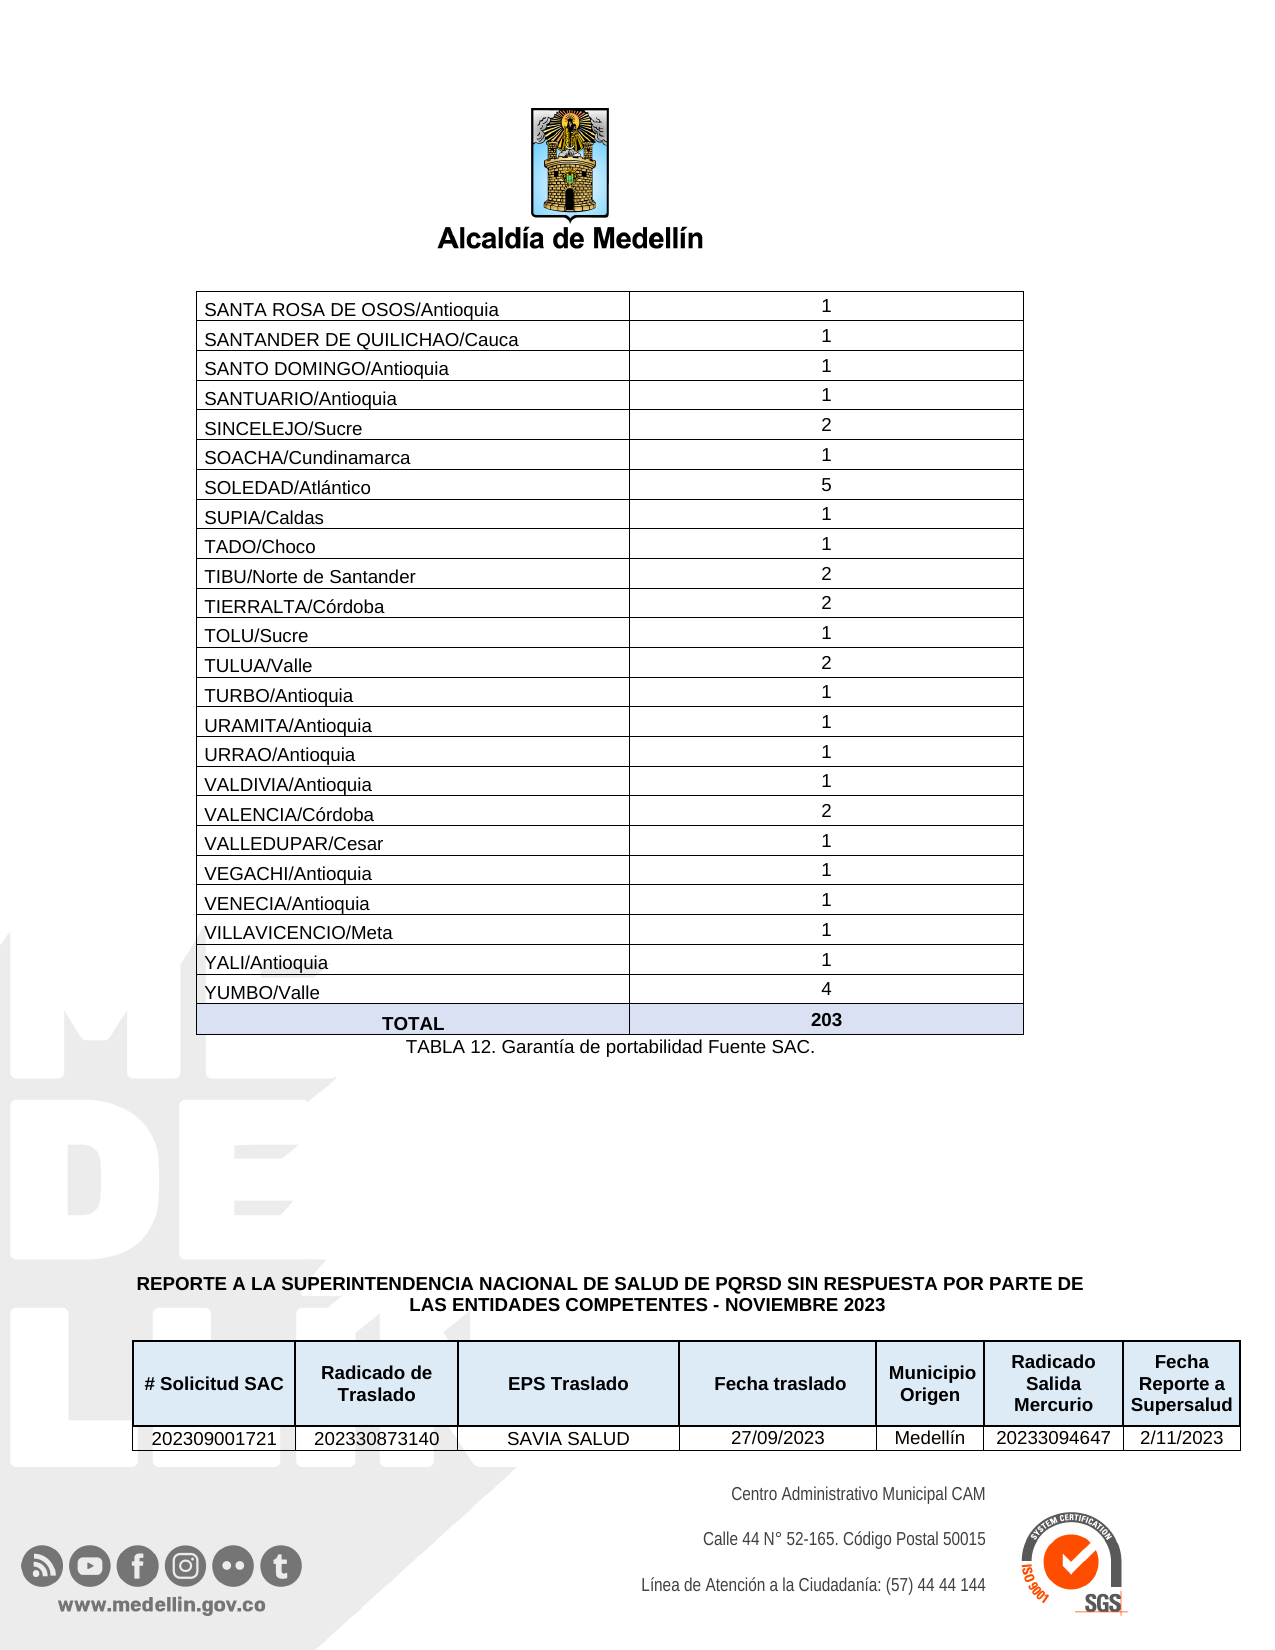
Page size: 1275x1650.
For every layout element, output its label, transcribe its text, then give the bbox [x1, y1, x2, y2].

table_cell 4 [630, 975, 1023, 1003]
table_cell TULUA/Valle [197, 648, 629, 677]
table_header Radicado de Traslado [296, 1342, 457, 1425]
table_cell 2/11/2023 [1124, 1427, 1240, 1450]
table_cell SINCELEJO/Sucre [197, 410, 629, 439]
table_cell TIBU/Norte de Santander [197, 559, 629, 587]
table_cell SAVIA SALUD [458, 1427, 679, 1450]
table_cell 1 [630, 945, 1023, 973]
table_header Radicado Salida Mercurio [985, 1342, 1122, 1425]
table_cell 2 [630, 410, 1023, 439]
table_cell 1 [630, 767, 1023, 795]
table_cell 2 [630, 648, 1023, 677]
picture [0, 0, 1217, 1650]
table_cell 1 [630, 915, 1023, 944]
table_cell 1 [630, 500, 1023, 528]
table_header Fecha traslado [680, 1342, 875, 1425]
table_cell 1 [630, 292, 1023, 320]
table_cell VENECIA/Antioquia [197, 885, 629, 914]
table_cell VALDIVIA/Antioquia [197, 767, 629, 795]
table_cell SOLEDAD/Atlántico [197, 470, 629, 498]
table_cell 1 [630, 707, 1023, 736]
table_cell VILLAVICENCIO/Meta [197, 915, 629, 944]
table_cell 1 [630, 826, 1023, 855]
table_cell VALENCIA/Córdoba [197, 796, 629, 825]
table_cell SANTANDER DE QUILICHAO/Cauca [197, 321, 629, 350]
table_cell 1 [630, 440, 1023, 469]
table_cell 1 [630, 351, 1023, 380]
table_cell TIERRALTA/Córdoba [197, 589, 629, 617]
table_cell 2 [630, 796, 1023, 825]
table_cell 202330946473 [984, 1427, 1123, 1450]
table_cell Medellín [877, 1427, 983, 1450]
table_cell URAMITA/Antioquia [197, 707, 629, 736]
table_cell TOTAL [197, 1004, 629, 1034]
table_cell 202330873140 [296, 1427, 457, 1450]
table_cell YALI/Antioquia [197, 945, 629, 973]
table_header Municipio Origen [877, 1342, 983, 1425]
table_cell 1 [630, 737, 1023, 766]
table_cell VEGACHI/Antioquia [197, 856, 629, 884]
table_cell 1 [630, 618, 1023, 647]
table_cell 203 [630, 1004, 1023, 1034]
table_cell 2 [630, 589, 1023, 617]
table_cell 1 [630, 885, 1023, 914]
table_cell SOACHA/Cundinamarca [197, 440, 629, 469]
table_cell TURBO/Antioquia [197, 678, 629, 706]
text REPORTE A LA SUPERINTENDENCIA NACIONAL DE SALUD DE PQRSD SIN RESPUESTA POR PARTE DE LAS ENTIDADES COMPETENTES - NOVIEMBRE 2023 [133, 1273, 1088, 1316]
table_cell 1 [630, 381, 1023, 409]
table_cell 1 [630, 529, 1023, 558]
table_cell 202309001721 [133, 1427, 295, 1450]
table_cell 1 [630, 321, 1023, 350]
table_cell 5 [630, 470, 1023, 498]
table_header Fecha Reporte a Supersalud [1124, 1342, 1239, 1425]
table_cell YUMBO/Valle [197, 975, 629, 1003]
table_cell SANTUARIO/Antioquia [197, 381, 629, 409]
table_cell URRAO/Antioquia [197, 737, 629, 766]
table_cell 27/09/2023 [680, 1427, 876, 1450]
table_cell VALLEDUPAR/Cesar [197, 826, 629, 855]
table_cell SANTA ROSA DE OSOS/Antioquia [197, 292, 629, 320]
table_cell TADO/Choco [197, 529, 629, 558]
table_cell 1 [630, 856, 1023, 884]
table_cell SANTO DOMINGO/Antioquia [197, 351, 629, 380]
table_header EPS Traslado [459, 1342, 678, 1425]
table_cell SUPIA/Caldas [197, 500, 629, 528]
table_cell 2 [630, 559, 1023, 587]
table_cell TOLU/Sucre [197, 618, 629, 647]
table_header # Solicitud SAC [134, 1342, 294, 1425]
table_cell 1 [630, 678, 1023, 706]
text TABLA 12. Garantía de portabilidad Fuente SAC. [133, 1035, 1088, 1057]
